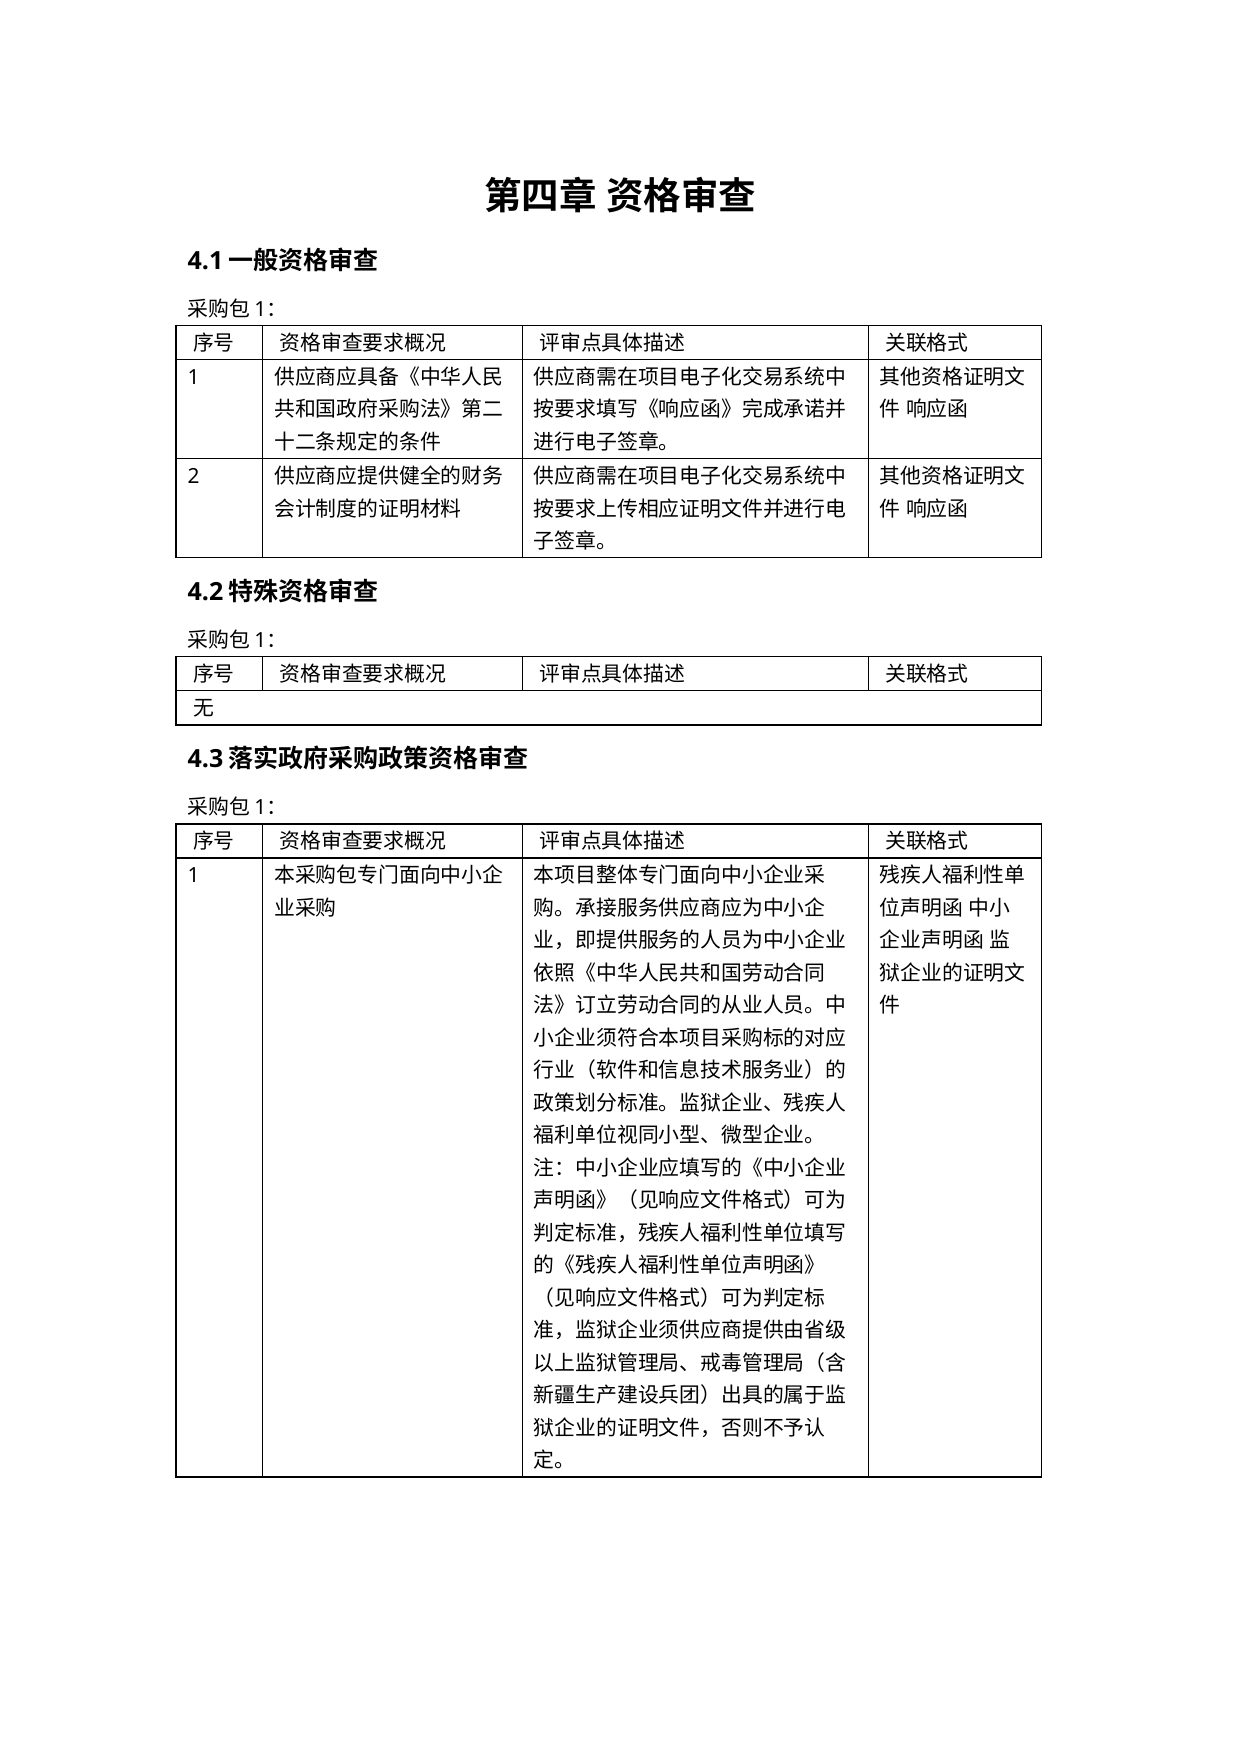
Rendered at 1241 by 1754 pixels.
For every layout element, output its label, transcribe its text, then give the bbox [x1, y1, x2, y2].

text 采购包1： [187, 790, 1053, 823]
table_header 序号 [177, 657, 262, 690]
text 4.2特殊资格审查 [187, 558, 1053, 623]
table_header 评审点具体描述 [523, 825, 868, 857]
table_cell 本采购包专门面向中小企业采购 [263, 859, 522, 1476]
text 采购包1： [187, 623, 1053, 656]
table_header 关联格式 [869, 326, 1041, 358]
table_cell 本项目整体专门面向中小企业采购。承接服务供应商应为中小企业，即提供服务的人员为中小企业依照《中华人民共和国劳动合同法》订立劳动合同的从业人员。中小企业须符合本项目采购标的对应行业（软件和信息技术服务业）的政策划分标准。监狱企业、残疾人福利单位视同小型、微型企业。 注：中小企业应填写的《中小企业声明函》（见响应文件格式）可为判定标准，残疾人福利性单位填写的《残疾人福利性单位声明函》（见响应文件格式）可为判定标准，监狱企业须供应商提供由省级以上监狱管理局、戒毒管理局（含新疆生产建设兵团）出具的属于监狱企业的证明文件，否则不予认定。 [523, 859, 868, 1476]
table_header 资格审查要求概况 [263, 657, 522, 690]
table_cell 1 [177, 859, 262, 1476]
text 第四章 资格审查 [187, 162, 1053, 227]
table_header 关联格式 [869, 825, 1041, 857]
table_header 资格审查要求概况 [263, 326, 522, 358]
table_cell 供应商应提供健全的财务会计制度的证明材料 [263, 459, 522, 557]
table_cell 残疾人福利性单位声明函 中小企业声明函 监狱企业的证明文件 [869, 859, 1041, 1476]
text 4.3落实政府采购政策资格审查 [187, 725, 1053, 790]
table_header 关联格式 [869, 657, 1041, 690]
table_cell 供应商应具备《中华人民共和国政府采购法》第二十二条规定的条件 [263, 360, 522, 458]
table_header 评审点具体描述 [523, 657, 868, 690]
table_header 资格审查要求概况 [263, 825, 522, 857]
text 采购包1： [187, 292, 1053, 324]
table_header 评审点具体描述 [523, 326, 868, 358]
table_cell 其他资格证明文件 响应函 [869, 360, 1041, 458]
table_cell 2 [177, 459, 262, 557]
table_cell 供应商需在项目电子化交易系统中按要求填写《响应函》完成承诺并进行电子签章。 [523, 360, 868, 458]
table_header 序号 [177, 326, 262, 358]
table_cell 无 [177, 691, 1041, 724]
table_cell 1 [177, 360, 262, 458]
table_header 序号 [177, 825, 262, 857]
table_cell 供应商需在项目电子化交易系统中按要求上传相应证明文件并进行电子签章。 [523, 459, 868, 557]
text 4.1一般资格审查 [187, 227, 1053, 292]
table_cell 其他资格证明文件 响应函 [869, 459, 1041, 557]
